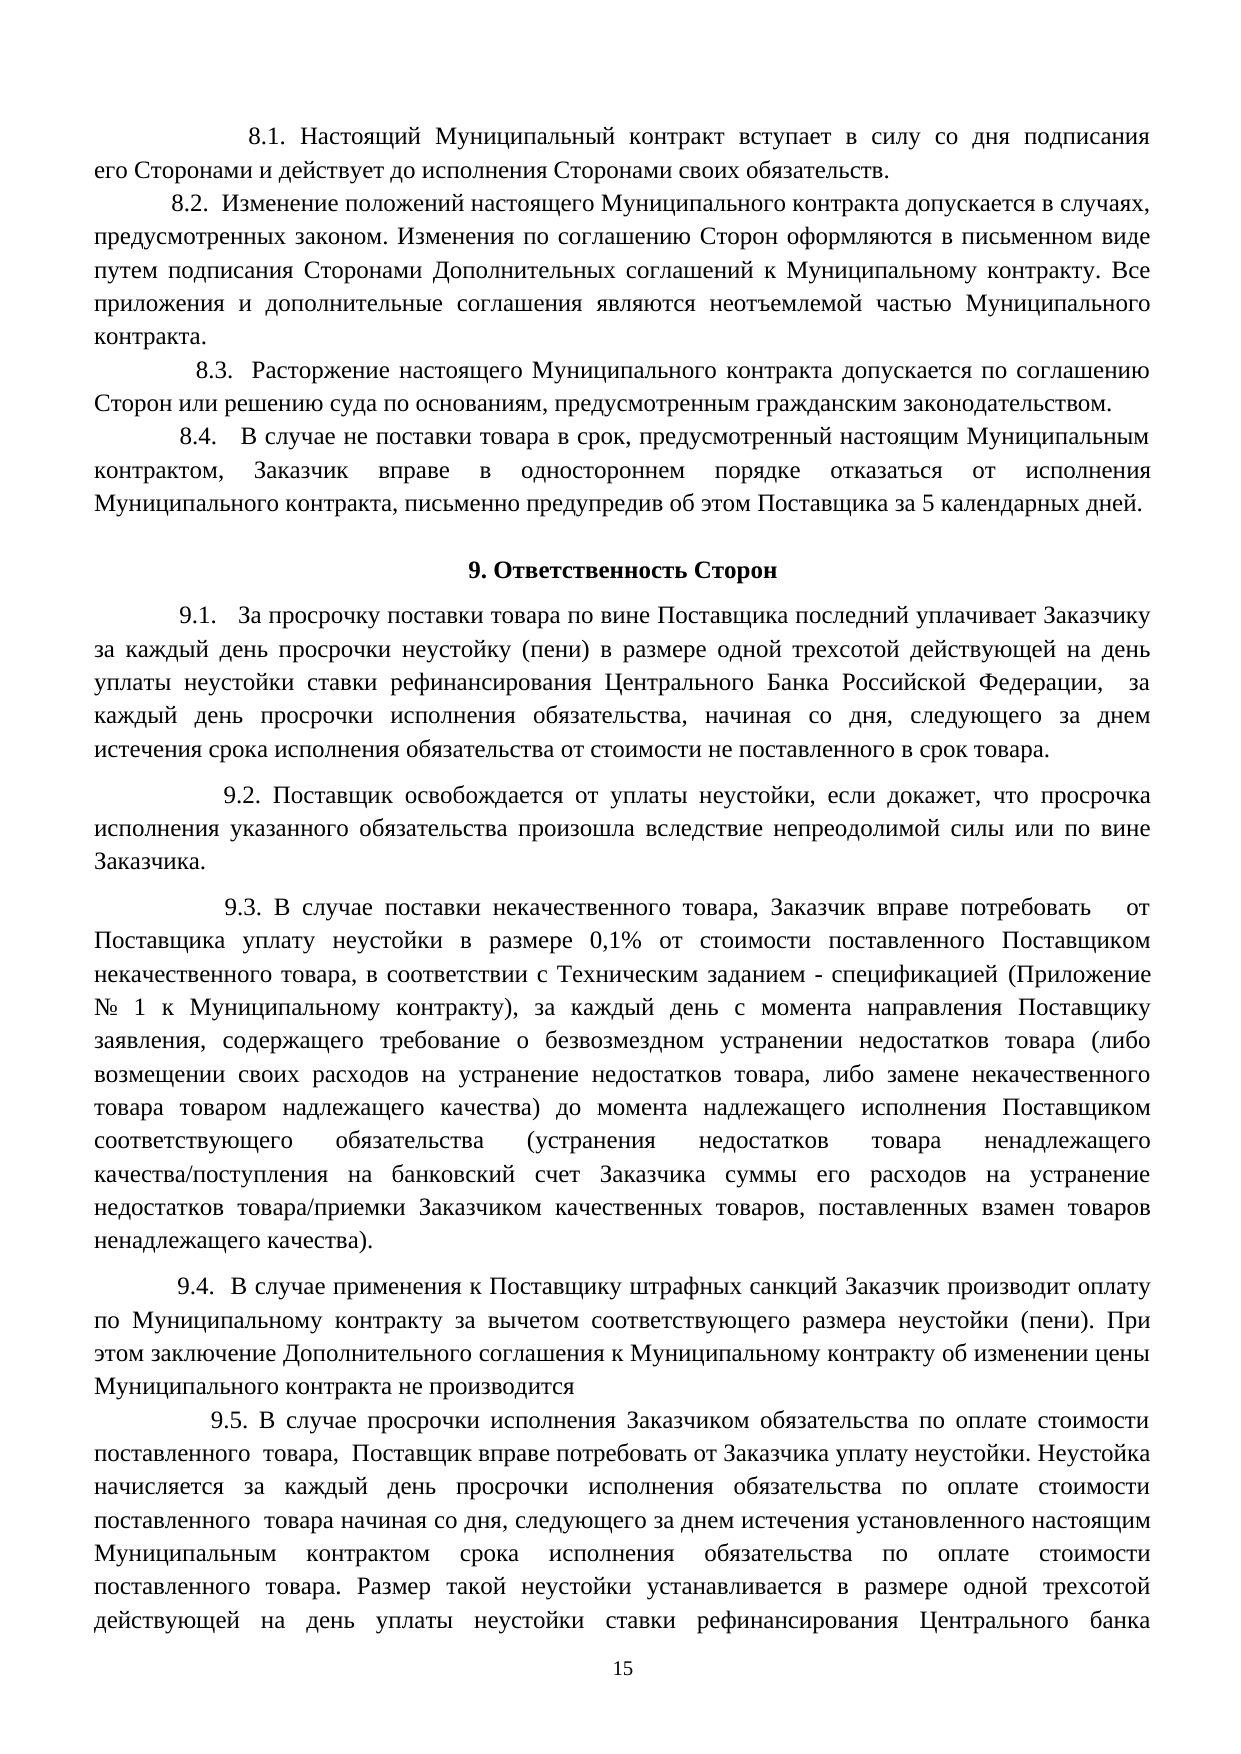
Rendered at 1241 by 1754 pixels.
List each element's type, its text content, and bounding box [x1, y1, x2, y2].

text 8.4. В случае не поставки товара в срок, предусмотренный настоящим Муниципальным контрактом, Заказчик вправе в одностороннем порядке отказаться от исполнения Муниципального контракта, письменно предупредив об этом Поставщика за 5 календарных дней. [94, 418, 1152, 518]
text 9. Ответственность Сторон [94, 551, 1152, 585]
text 9.4. В случае применения к Поставщику штрафных санкций Заказчик производит оплату по Муниципальному контракту за вычетом соответствующего размера неустойки (пени). При этом заключение Дополнительного соглашения к Муниципальному контракту об изменении цены Муниципального контракта не производится [94, 1268, 1152, 1401]
text 9.1. За просрочку поставки товара по вине Поставщика последний уплачивает Заказчику за каждый день просрочки неустойку (пени) в размере одной трехсотой действующей на день уплаты неустойки ставки рефинансирования Центрального Банка Российской Федерации, за каждый день просрочки исполнения обязательства, начиная со дня, следующего за днем истечения срока исполнения обязательства от стоимости не поставленного в срок товара. [94, 597, 1152, 764]
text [94, 1401, 1152, 1635]
text 9.2. Поставщик освобождается от уплаты неустойки, если докажет, что просрочка исполнения указанного обязательства произошла вследствие непреодолимой силы или по вине Заказчика. [94, 776, 1152, 876]
text 8.3. Расторжение настоящего Муниципального контракта допускается по соглашению Сторон или решению суда по основаниям, предусмотренным гражданским законодательством. [94, 351, 1152, 418]
text 8.1. Настоящий Муниципальный контракт вступает в силу со дня подписания его Сторонами и действует до исполнения Сторонами своих обязательств. [94, 118, 1152, 185]
text 8.2. Изменение положений настоящего Муниципального контракта допускается в случаях, предусмотренных законом. Изменения по соглашению Сторон оформляются в письменном виде путем подписания Сторонами Дополнительных соглашений к Муниципальному контракту. Все приложения и дополнительные соглашения являются неотъемлемой частью Муниципального контракта. [94, 185, 1152, 351]
text 9.3. В случае поставки некачественного товара, Заказчик вправе потребовать от Поставщика уплату неустойки в размере 0,1% от стоимости поставленного Поставщиком некачественного товара, в соответствии с Техническим заданием - спецификацией (Приложение № 1 к Муниципальному контракту), за каждый день с момента направления Поставщику заявления, содержащего требование о безвозмездном устранении недостатков товара (либо возмещении своих расходов на устранение недостатков товара, либо замене некачественного товара товаром надлежащего качества) до момента надлежащего исполнения Поставщиком соответствующего обязательства (устранения недостатков товара ненадлежащего качества/поступления на банковский счет Заказчика суммы его расходов на устранение недостатков товара/приемки Заказчиком качественных товаров, поставленных взамен товаров ненадлежащего качества). [94, 889, 1152, 1256]
